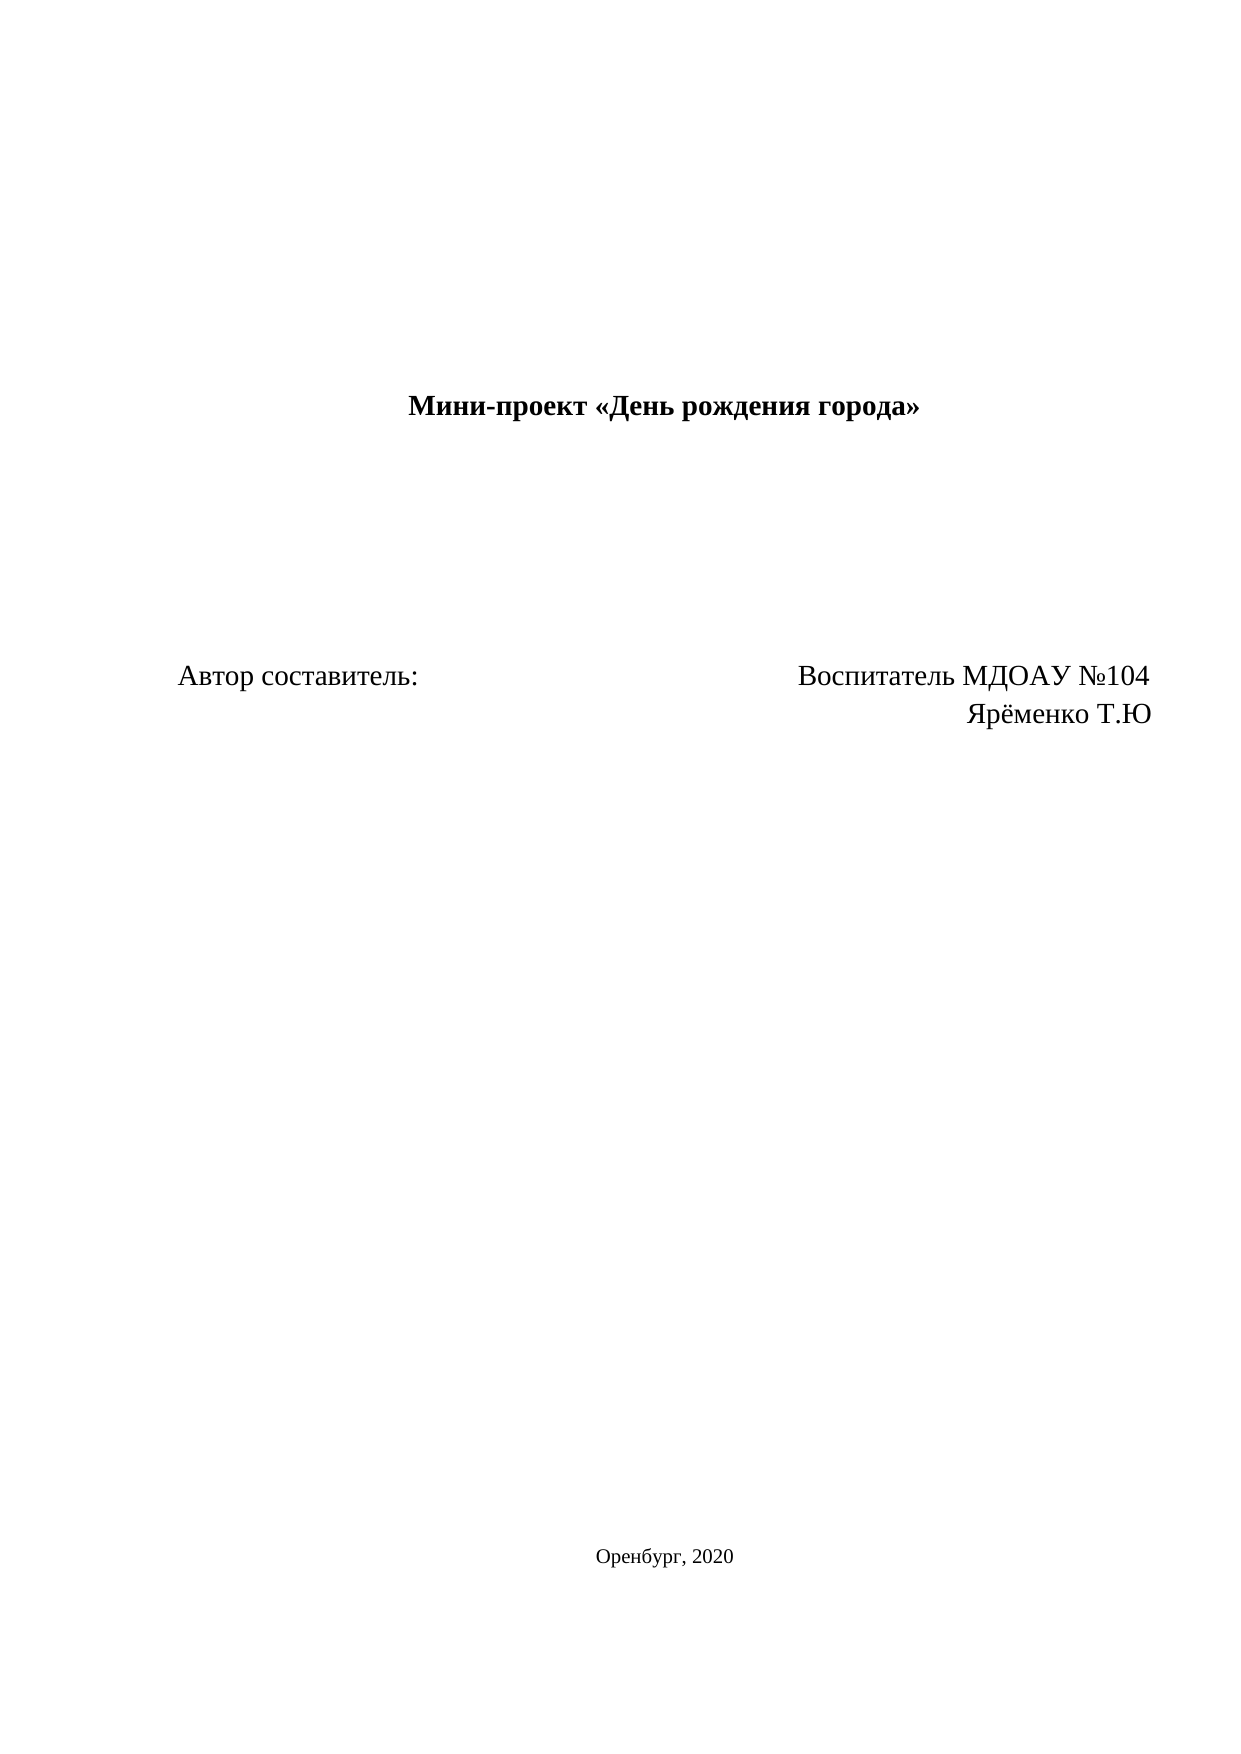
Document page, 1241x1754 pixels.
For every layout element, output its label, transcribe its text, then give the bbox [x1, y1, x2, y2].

text Автор составитель: Воспитатель МДОАУ №104 [177, 658, 1152, 691]
text Ярёменко Т.Ю [177, 696, 1152, 730]
text Мини-проект «День рождения города» [177, 388, 1152, 421]
text Оренбург, 2020 [177, 1544, 1152, 1568]
